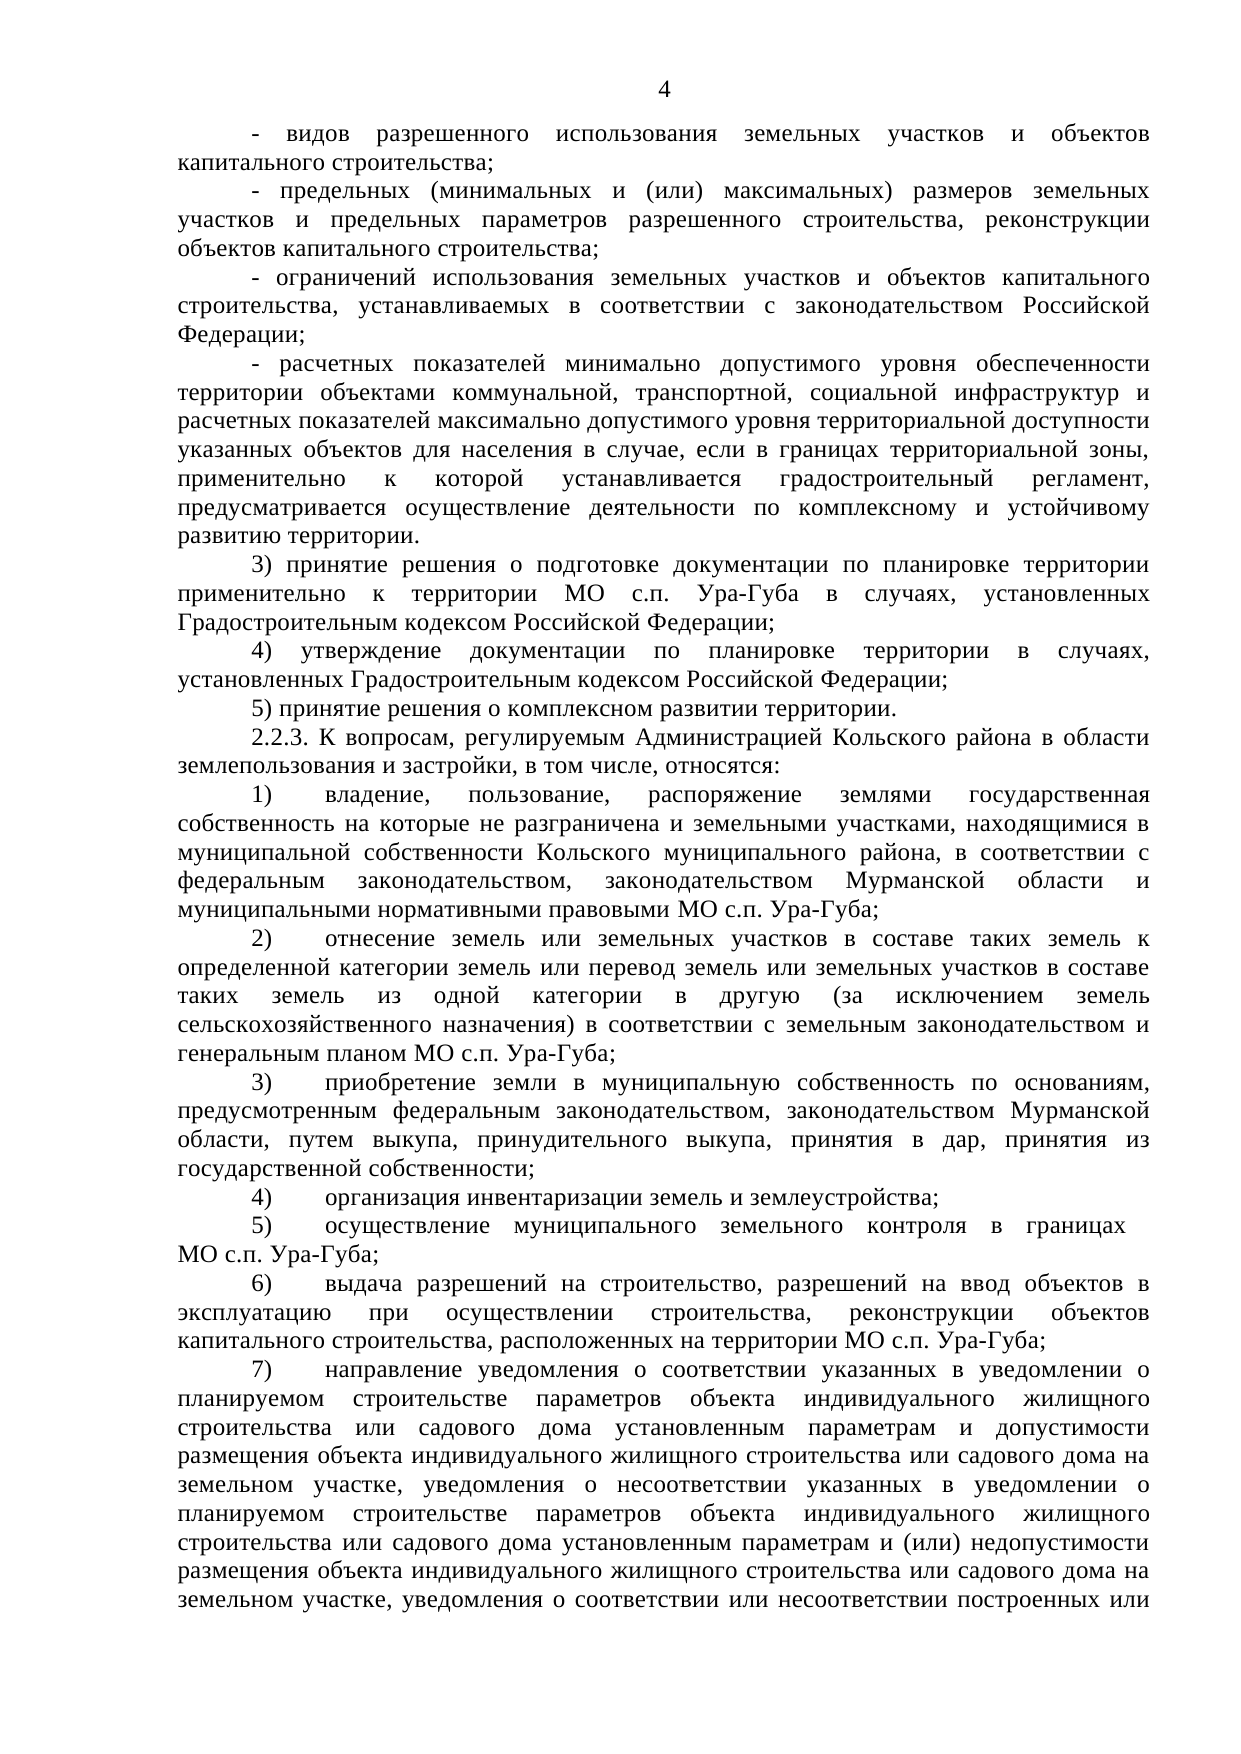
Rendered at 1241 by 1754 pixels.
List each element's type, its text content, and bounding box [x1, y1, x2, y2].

text 3) принятие решения о подготовке документации по планировке территории применительно к территории МО с.п. Ура-Губа в случаях, установленных Градостроительным кодексом Российской Федерации; [177, 549, 1152, 636]
list осуществление муниципального земельного контроля в границах МО с.п. Ура-Губа; [177, 1211, 1152, 1268]
list выдача разрешений на строительство, разрешений на ввод объектов в эксплуатацию при осуществлении строительства, реконструкции объектов капитального строительства, расположенных на территории МО с.п. Ура-Губа; [177, 1268, 1152, 1354]
text - ограничений использования земельных участков и объектов капитального строительства, устанавливаемых в соответствии с законодательством Российской Федерации; [177, 262, 1152, 348]
list владение, пользование, распоряжение землями государственная собственность на которые не разграничена и земельными участками, находящимися в муниципальной собственности Кольского муниципального района, в соответствии с федеральным законодательством, законодательством Мурманской области и муниципальными нормативными правовыми МО с.п. Ура-Губа; [177, 779, 1152, 923]
list организация инвентаризации земель и землеустройства; [177, 1182, 1152, 1211]
list отнесение земель или земельных участков в составе таких земель к определенной категории земель или перевод земель или земельных участков в составе таких земель из одной категории в другую (за исключением земель сельскохозяйственного назначения) в соответствии с земельным законодательством и генеральным планом МО с.п. Ура-Губа; [177, 923, 1152, 1067]
text - предельных (минимальных и (или) максимальных) размеров земельных участков и предельных параметров разрешенного строительства, реконструкции объектов капитального строительства; [177, 176, 1152, 262]
text - видов разрешенного использования земельных участков и объектов капитального строительства; [177, 118, 1152, 176]
list приобретение земли в муниципальную собственность по основаниям, предусмотренным федеральным законодательством, законодательством Мурманской области, путем выкупа, принудительного выкупа, принятия в дар, принятия из государственной собственности; [177, 1067, 1152, 1182]
text 2.2.3. К вопросам, регулируемым Администрацией Кольского района в области землепользования и застройки, в том числе, относятся: [177, 722, 1152, 779]
text 4) утверждение документации по планировке территории в случаях, установленных Градостроительным кодексом Российской Федерации; [177, 636, 1152, 693]
text - расчетных показателей минимально допустимого уровня обеспеченности территории объектами коммунальной, транспортной, социальной инфраструктур и расчетных показателей максимально допустимого уровня территориальной доступности указанных объектов для населения в случае, если в границах территориальной зоны, применительно к которой устанавливается градостроительный регламент, предусматривается осуществление деятельности по комплексному и устойчивому развитию территории. [177, 348, 1152, 549]
text 5) принятие решения о комплексном развитии территории. [177, 693, 1152, 722]
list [177, 1354, 1152, 1613]
